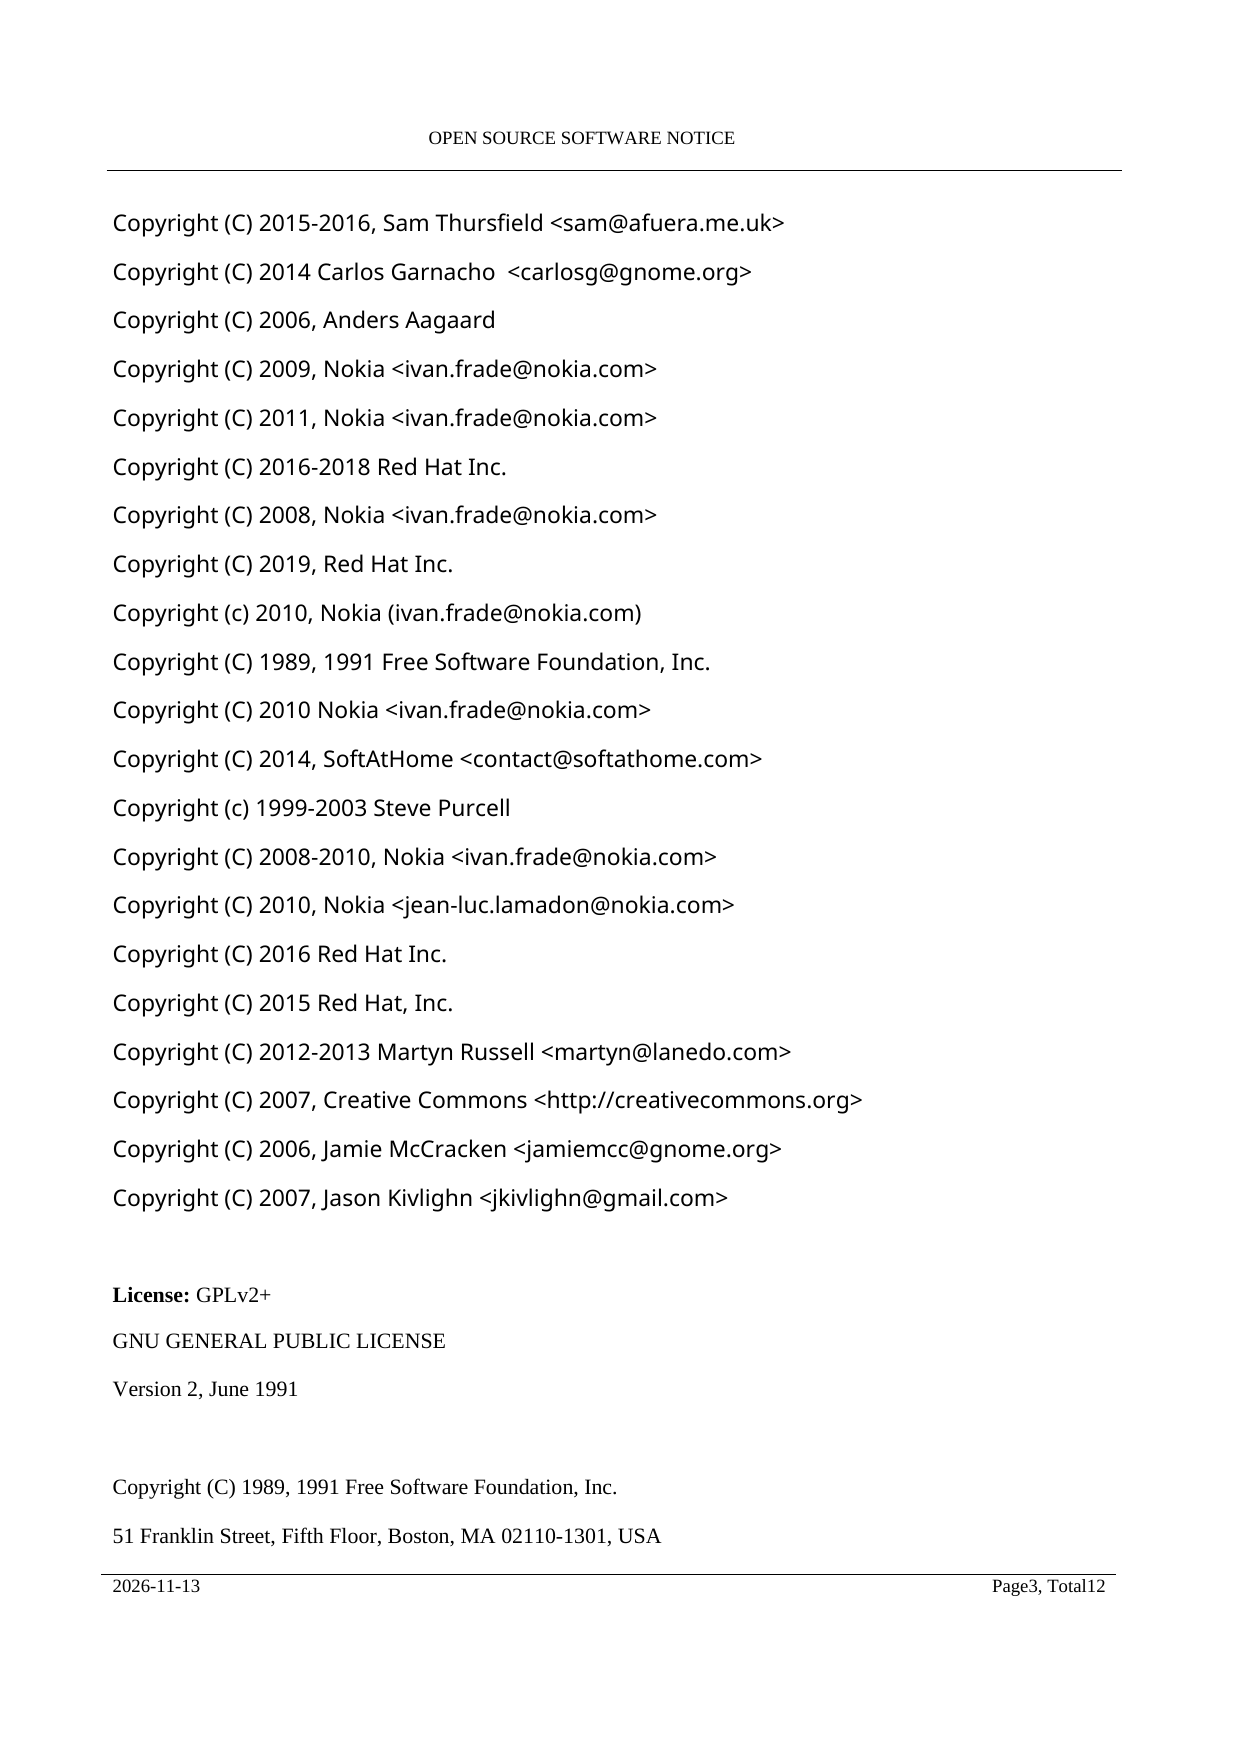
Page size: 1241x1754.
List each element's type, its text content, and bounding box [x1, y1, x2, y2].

text License: GPLv2+ [112, 1279, 1128, 1311]
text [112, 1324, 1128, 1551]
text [112, 206, 1128, 1263]
